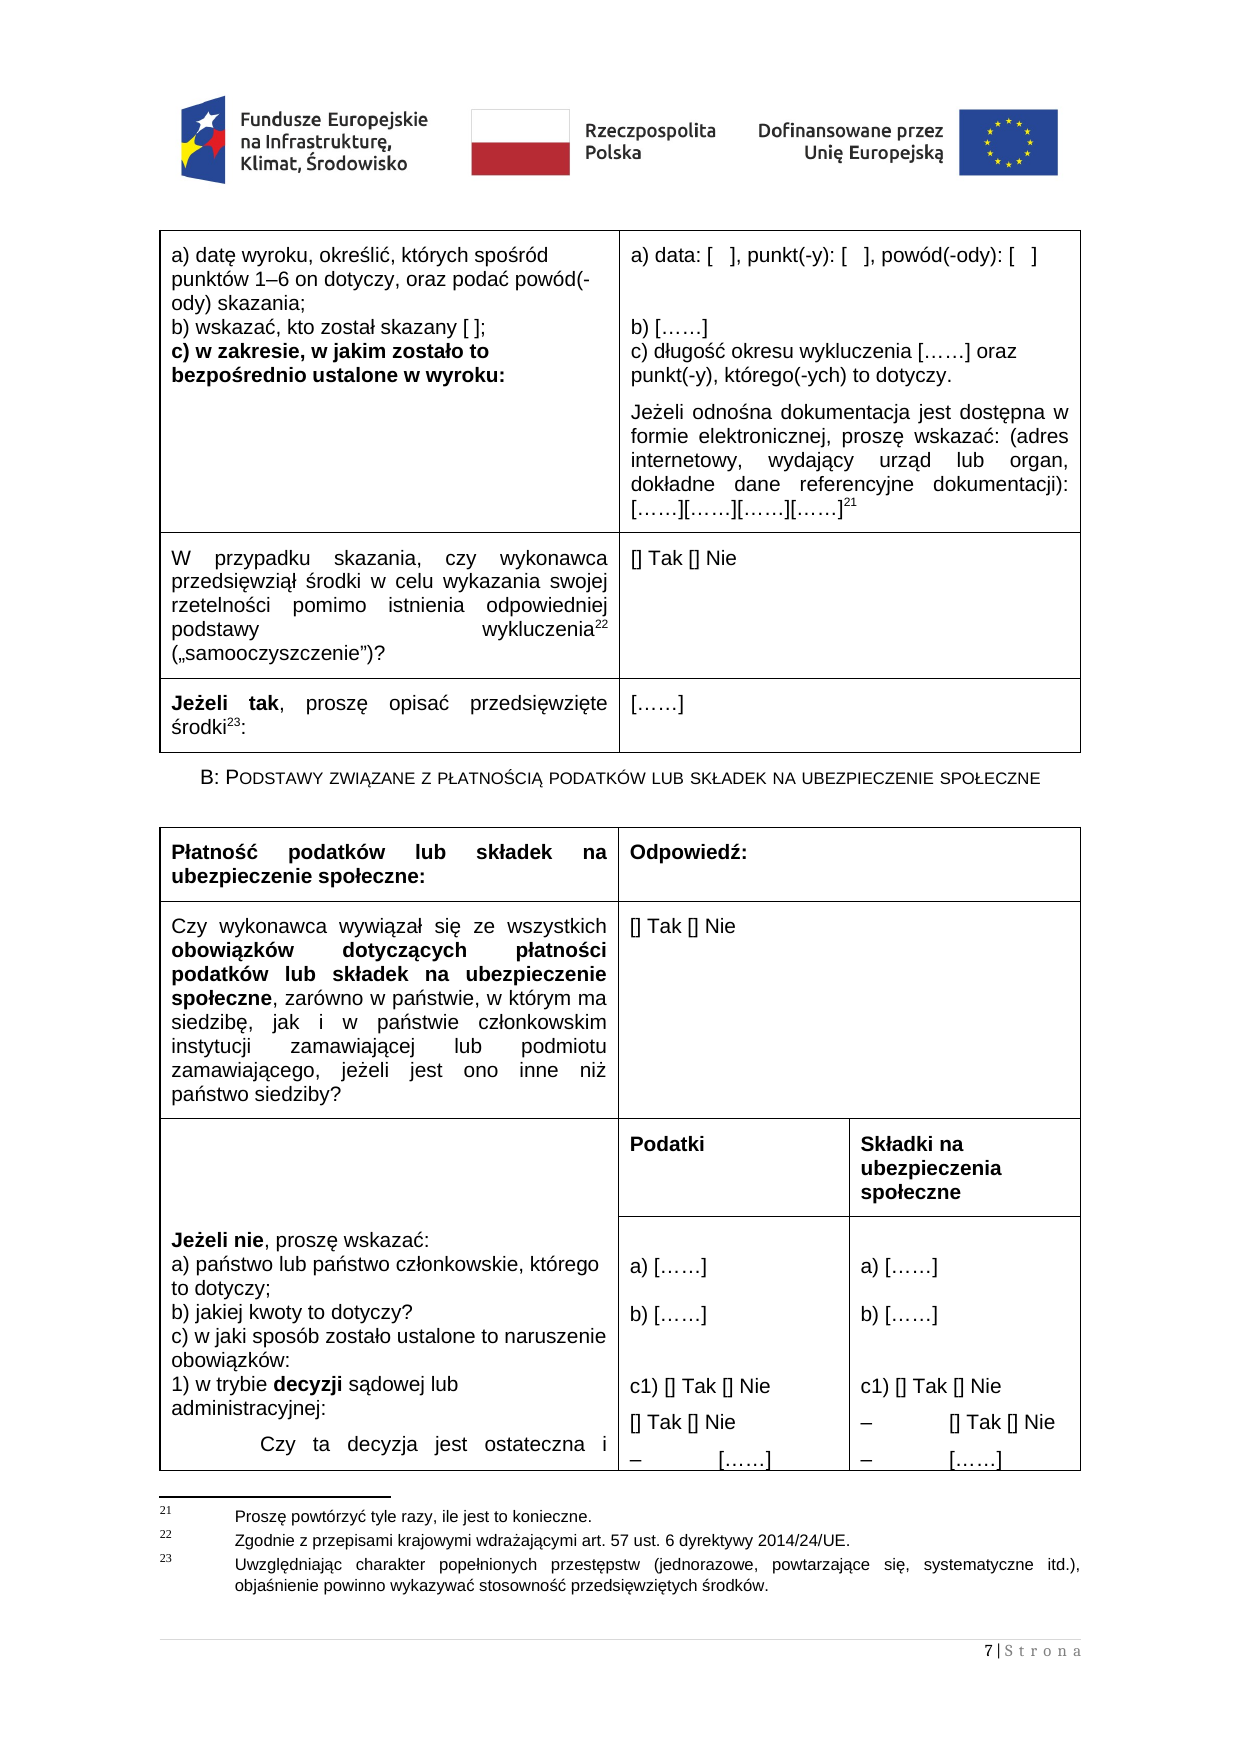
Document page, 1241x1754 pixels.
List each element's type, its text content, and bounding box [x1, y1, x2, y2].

table_cell W przypadku skazania, czy wykonawca przedsięwziął środki w celu wykazania swojej rzetelności pomimo istnienia odpowiedniej podstawy wykluczenia („samooczyszczenie”)? [161, 533, 619, 678]
table_cell [……] [620, 679, 1080, 752]
table_cell Podatki [619, 1119, 849, 1216]
table_header Odpowiedź: [619, 828, 1080, 901]
table_cell Jeżeli nie, proszę wskazać: a) państwo lub państwo członkowskie, którego to dotyczy; b) jakiej kwoty to dotyczy? c) w jaki sposób zostało ustalone to naruszenie obowiązków: 1) w trybie decyzji sądowej lub administracyjnej: Czy ta decyzja jest ostateczna i wiążąca? Proszę podać datę wyroku lub decyzji. W przypadku wyroku, o ile została w nim bezpośrednio określona, długość okresu wykluczenia: 2) w inny sposób? Proszę sprecyzować, w jaki: d) Czy wykonawca spełnił lub spełni swoje obowiązki, dokonując płatności należnych podatków lub składek na ubezpieczenie społeczne, lub też zawierając wiążące porozumienia w celu spłaty tych należności, obejmujące w stosownych przypadkach narosłe odsetki lub grzywny? [161, 1119, 618, 1470]
picture [159, 73, 1081, 206]
table_header Płatność podatków lub składek na ubezpieczenie społeczne: [161, 828, 618, 901]
table_cell Czy wykonawca wywiązał się ze wszystkich obowiązków dotyczących płatności podatków lub składek na ubezpieczenie społeczne, zarówno w państwie, w którym ma siedzibę, jak i w państwie członkowskim instytucji zamawiającej lub podmiotu zamawiającego, jeżeli jest ono inne niż państwo siedziby? [161, 902, 618, 1118]
text B: Podstawy związane z płatnością podatków lub składek na ubezpieczenie społeczne [159, 765, 1081, 789]
table_cell Jeżeli tak, proszę opisać przedsięwzięte środki: [161, 679, 619, 752]
table_cell [] Tak [] Nie [620, 533, 1080, 678]
table_cell Jeżeli tak, proszę podać: a) datę wyroku, określić, których spośród punktów 1–6 on dotyczy, oraz podać powód(-ody) skazania; b) wskazać, kto został skazany [ ]; c) w zakresie, w jakim zostało to bezpośrednio ustalone w wyroku: [161, 231, 619, 532]
table_cell [] Tak [] Nie [619, 902, 1080, 1118]
table_cell a) data: [ ], punkt(-y): [ ], powód(-ody): [ ] b) [……] c) długość okresu wykluczenia [……] oraz punkt(-y), którego(-ych) to dotyczy. Jeżeli odnośna dokumentacja jest dostępna w formie elektronicznej, proszę wskazać: (adres internetowy, wydający urząd lub organ, dokładne dane referencyjne dokumentacji): [……][……][……][……] [620, 231, 1080, 532]
table_cell Składki na ubezpieczenia społeczne [850, 1119, 1080, 1216]
